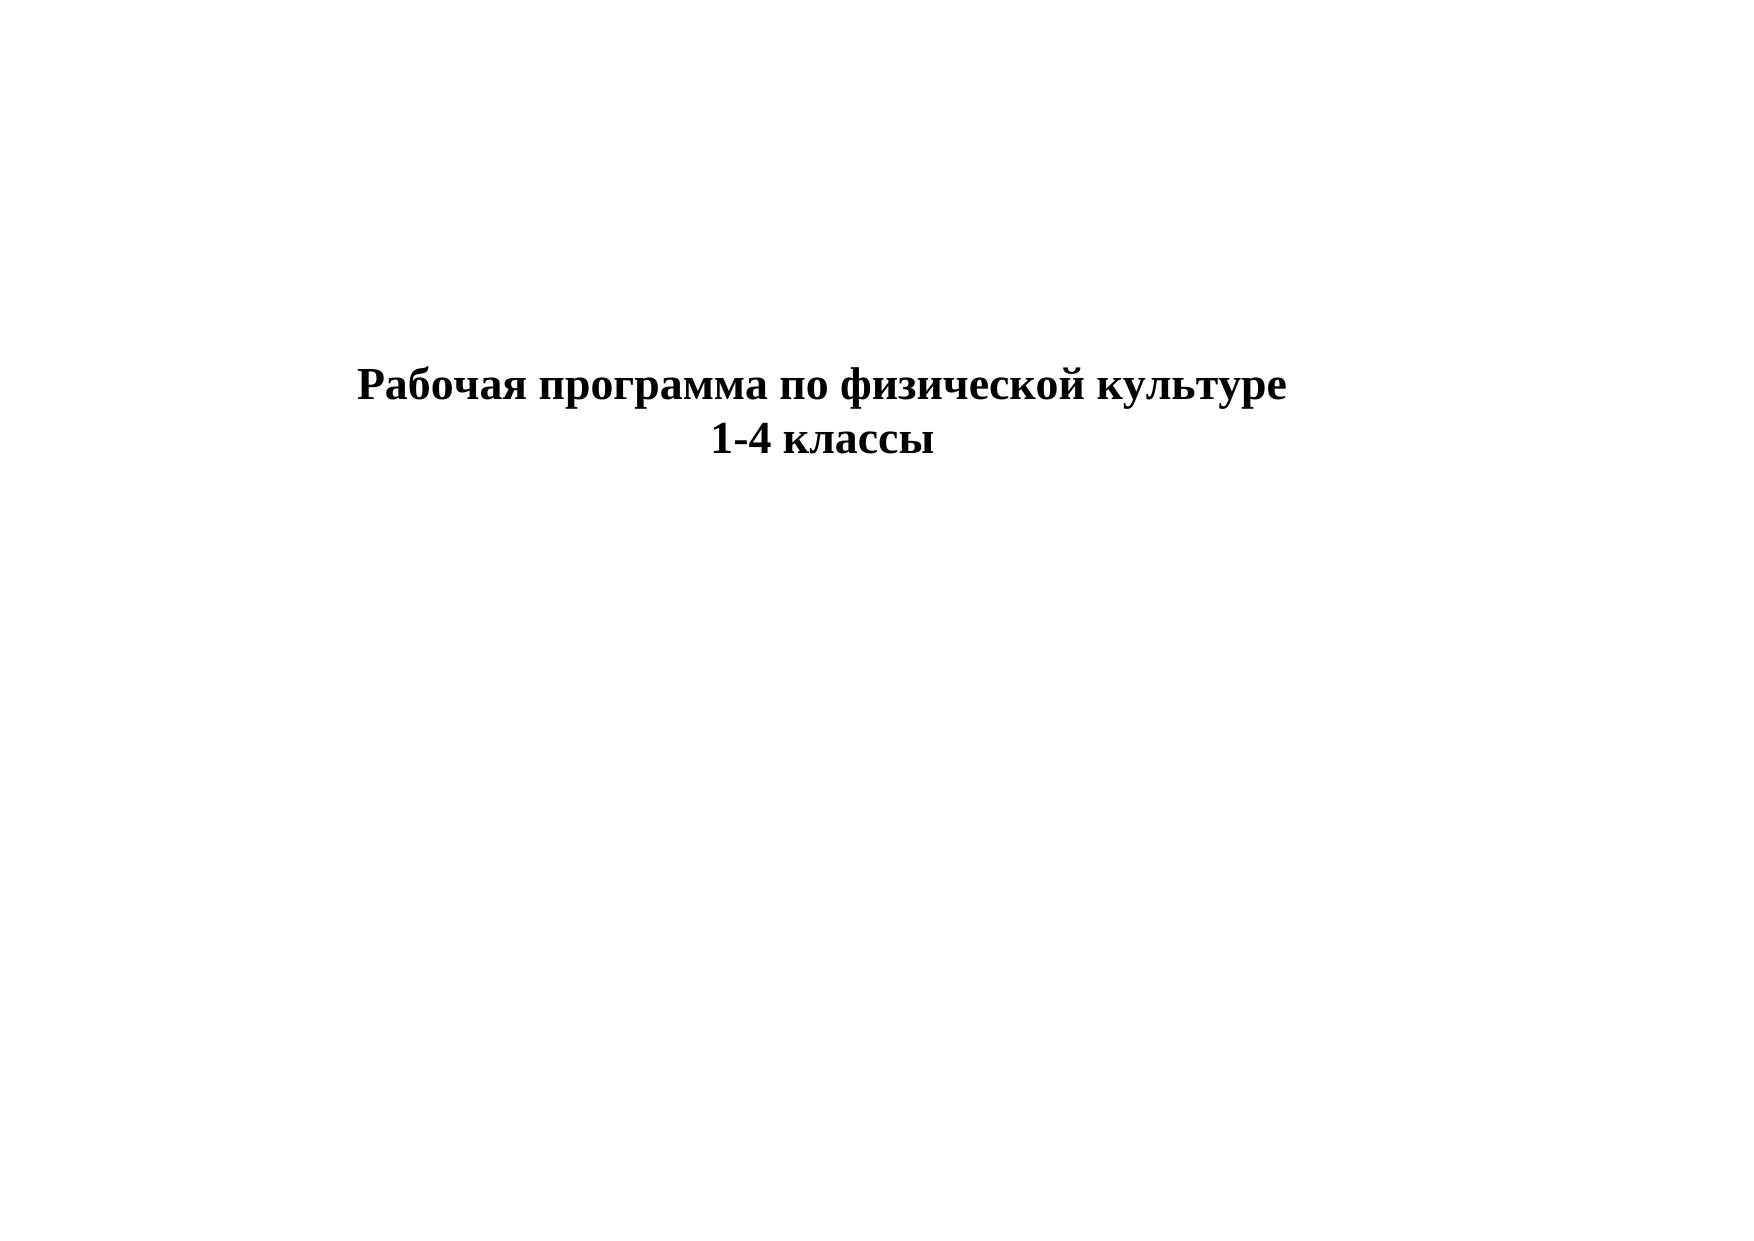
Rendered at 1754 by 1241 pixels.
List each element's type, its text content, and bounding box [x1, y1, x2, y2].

subtitle 1-4 классы [130, 419, 1514, 462]
subtitle Рабочая программа по физической культуре [130, 365, 1514, 408]
